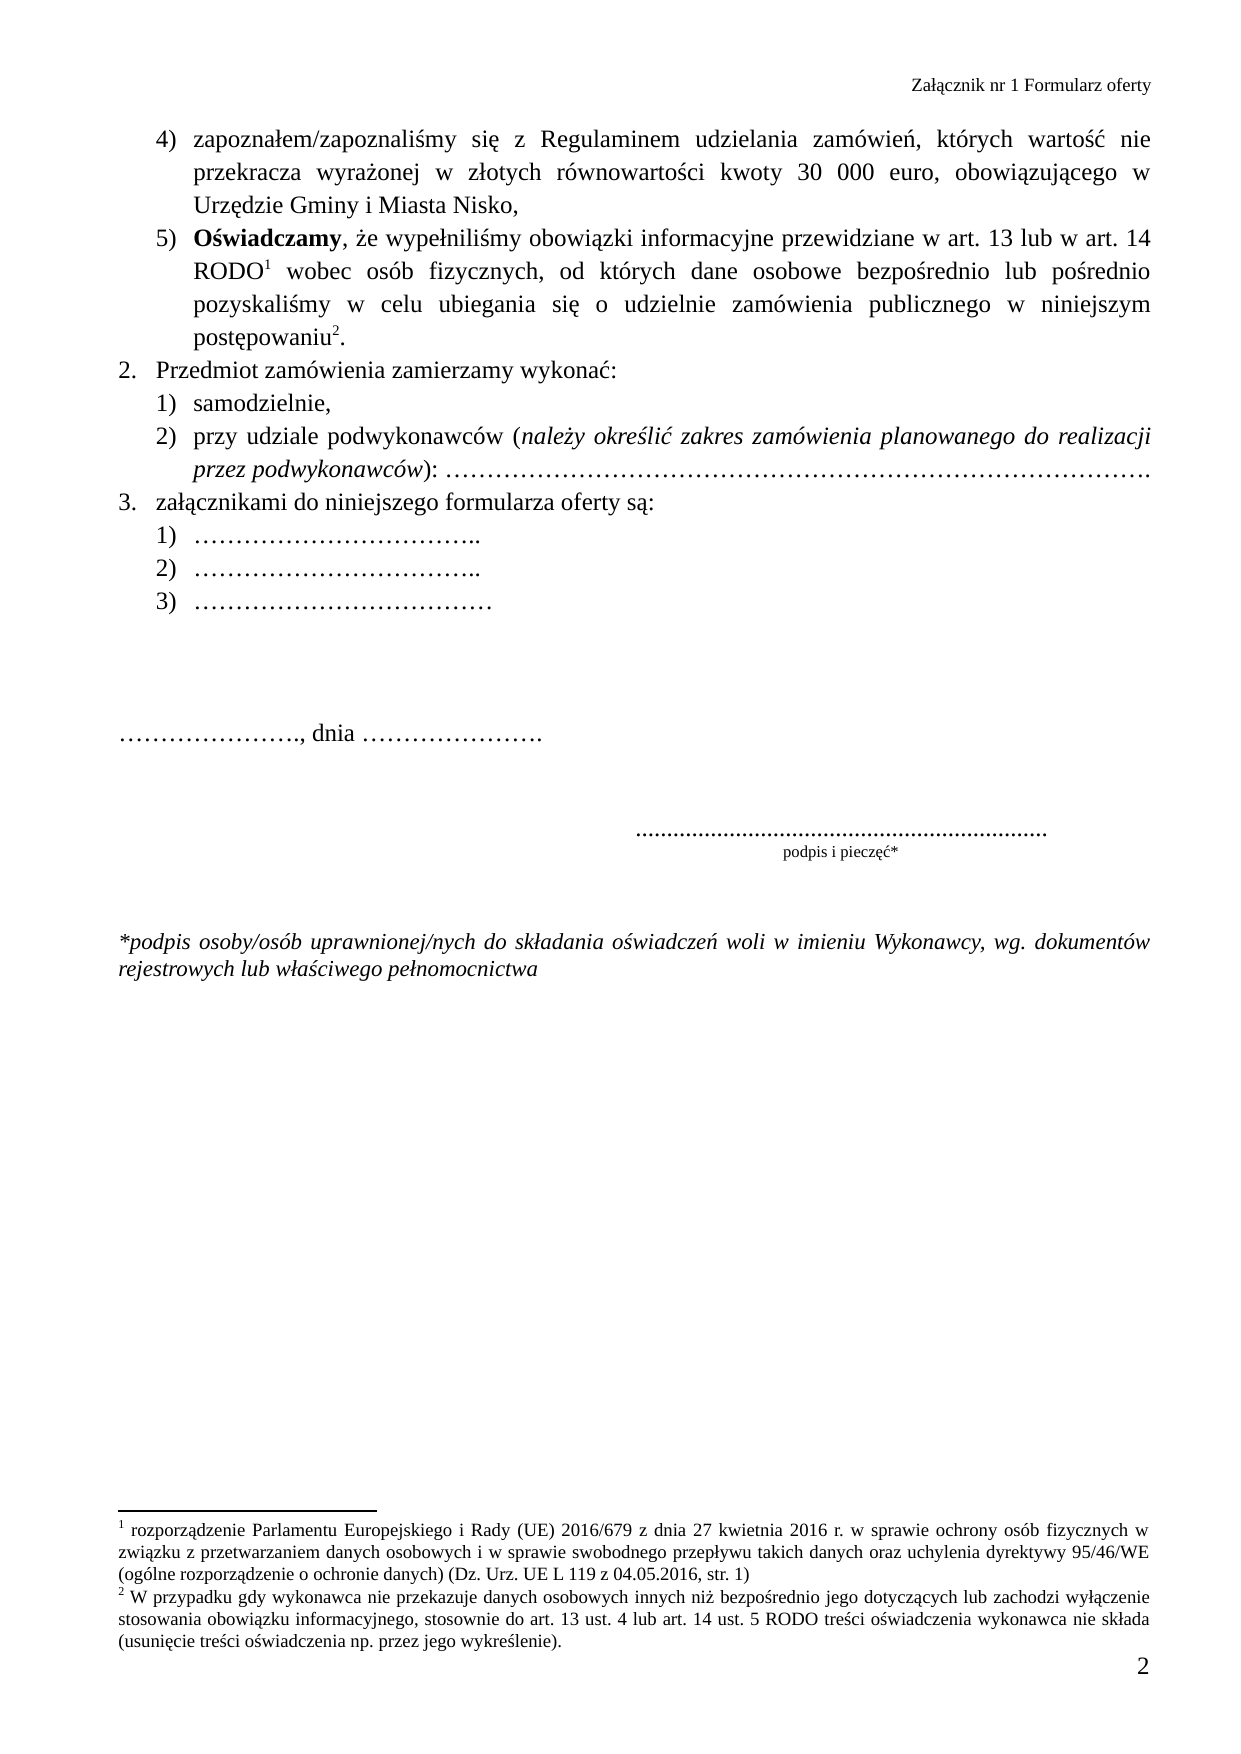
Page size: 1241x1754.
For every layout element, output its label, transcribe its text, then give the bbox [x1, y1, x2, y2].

list ……………………………… [156, 586, 1152, 615]
list samodzielnie, [156, 388, 1152, 417]
list załącznikami do niniejszego formularza oferty są: [118, 487, 1152, 516]
list przy udziale podwykonawców (należy określić zakres zamówienia planowanego do realizacji przez podwykonawców): …………………………………………………………………………. [156, 421, 1152, 483]
list …………………………….. [156, 520, 1152, 549]
text .................................................................. [118, 813, 1152, 842]
list Oświadczamy, że wypełniliśmy obowiązki informacyjne przewidziane w art. 13 lub w art. 14 RODO wobec osób fizycznych, od których dane osobowe bezpośrednio lub pośrednio pozyskaliśmy w celu ubiegania się o udzielnie zamówienia publicznego w niniejszym postępowaniu. [156, 223, 1152, 351]
list Przedmiot zamówienia zamierzamy wykonać: [118, 355, 1152, 384]
text *podpis osoby/osób uprawnionej/nych do składania oświadczeń woli w imieniu Wykonawcy, wg. dokumentów rejestrowych lub właściwego pełnomocnictwa [118, 928, 1152, 981]
text …………………., dnia …………………. [118, 718, 1152, 747]
text podpis i pieczęć* [118, 842, 1152, 861]
list zapoznałem/zapoznaliśmy się z Regulaminem udzielania zamówień, których wartość nie przekracza wyrażonej w złotych równowartości kwoty 30 000 euro, obowiązującego w Urzędzie Gminy i Miasta Nisko, [156, 124, 1152, 219]
list …………………………….. [156, 553, 1152, 582]
